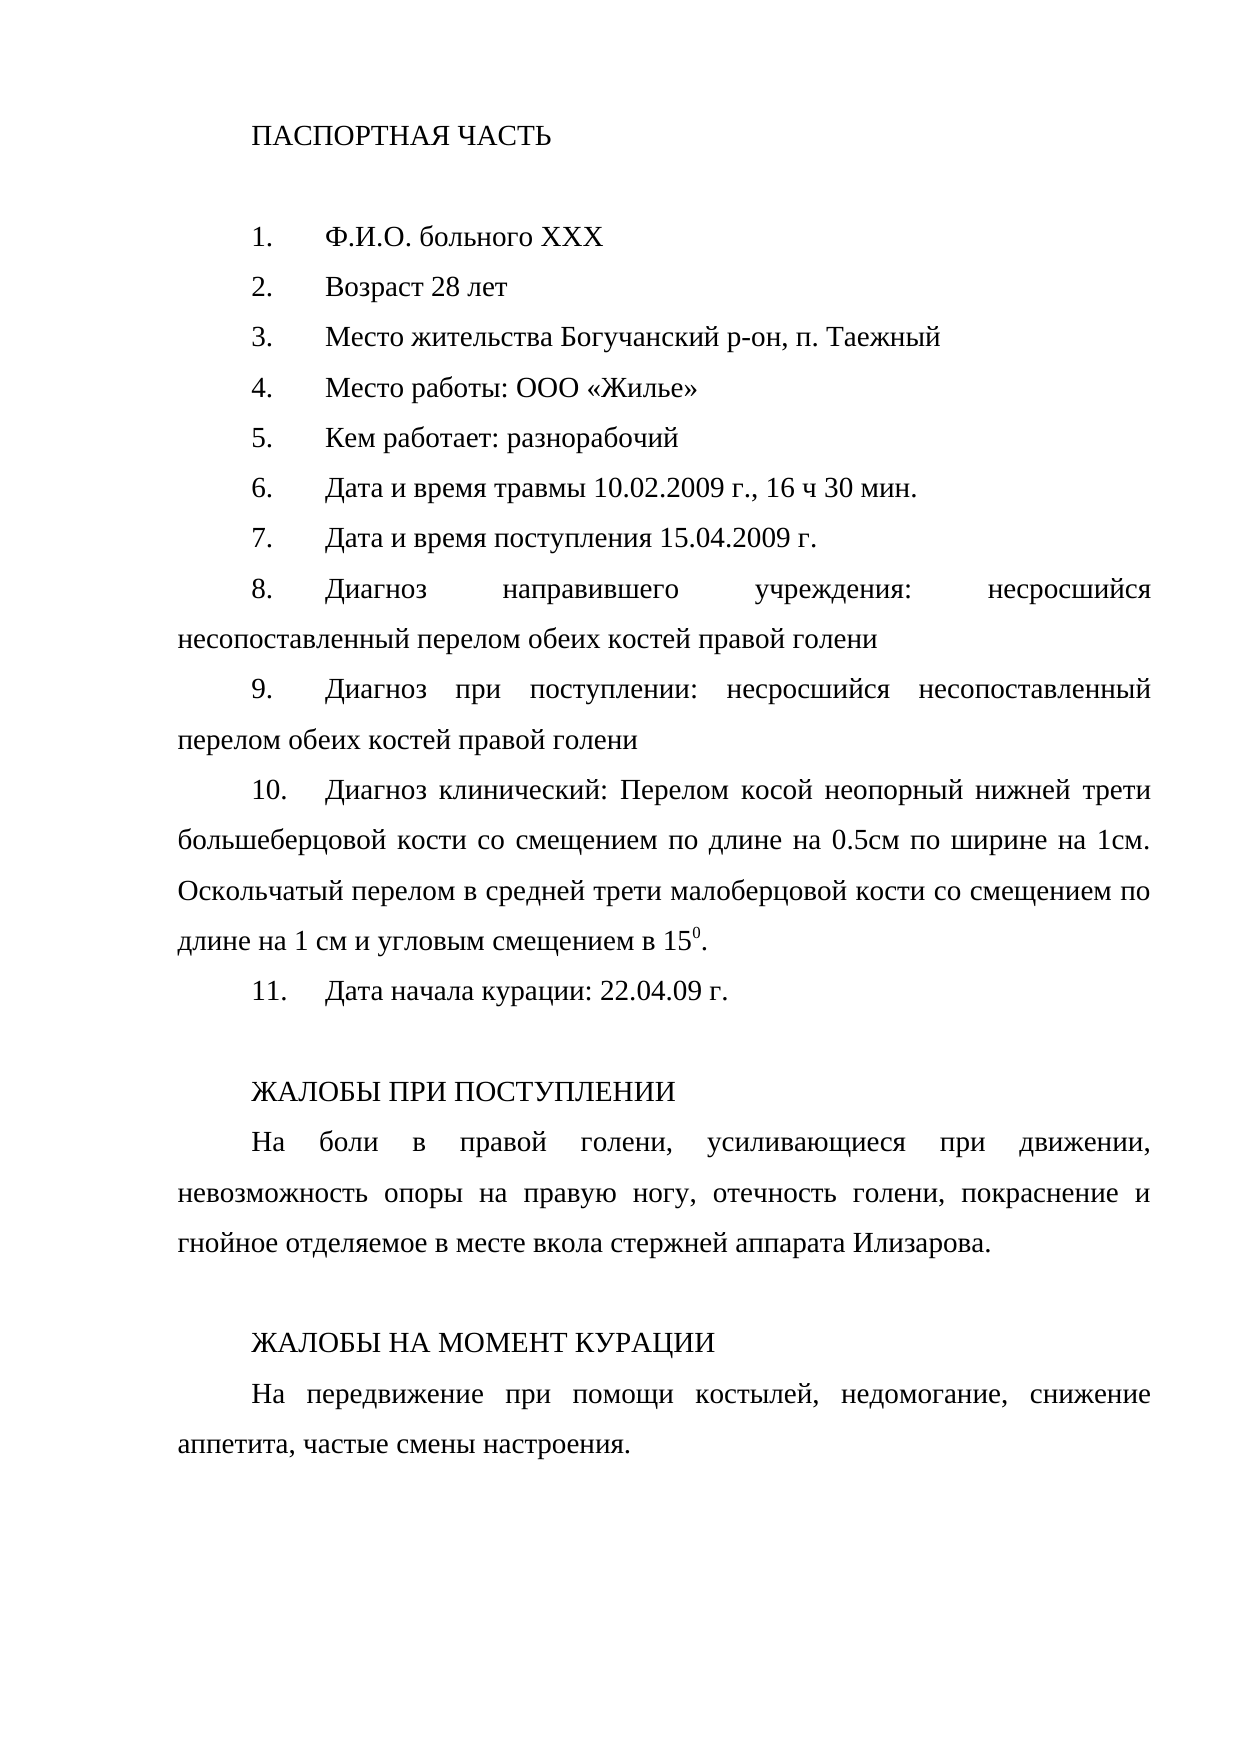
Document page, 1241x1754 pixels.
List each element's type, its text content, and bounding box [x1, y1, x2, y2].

list Диагноз направившего учреждения: несросшийся несопоставленный перелом обеих костей правой голени [177, 571, 1152, 655]
text ЖАЛОБЫ НА МОМЕНТ КУРАЦИИ [177, 1326, 1152, 1359]
list Диагноз клинический: Перелом косой неопорный нижней трети большеберцовой кости со смещением по длине на 0.5см по ширине на 1см. Оскольчатый перелом в средней трети малоберцовой кости со смещением по длине на 1 см и угловым смещением в 150. [177, 772, 1152, 957]
text На боли в правой голени, усиливающиеся при движении, невозможность опоры на правую ногу, отечность голени, покраснение и гнойное отделяемое в месте вкола стержней аппарата Илизарова. [177, 1124, 1152, 1258]
list Диагноз при поступлении: несросшийся несопоставленный перелом обеих костей правой голени [177, 672, 1152, 755]
list Дата начала курации: 22.04.09 г. [177, 973, 1152, 1007]
text На передвижение при помощи костылей, недомогание, снижение аппетита, частые смены настроения. [177, 1376, 1152, 1460]
list Место жительства Богучанский р-он, п. Таежный [177, 319, 1152, 353]
list Ф.И.О. больного ХХХ [177, 219, 1152, 252]
list Дата и время травмы 10.02.2009 г., 16 ч 30 мин. [177, 470, 1152, 504]
list Возраст 28 лет [177, 269, 1152, 303]
list Кем работает: разнорабочий [177, 420, 1152, 453]
list Место работы: ООО «Жилье» [177, 370, 1152, 403]
text ЖАЛОБЫ ПРИ ПОСТУПЛЕНИИ [177, 1074, 1152, 1108]
list Дата и время поступления 15.04.2009 г. [177, 521, 1152, 554]
text ПАСПОРТНАЯ ЧАСТЬ [177, 118, 1152, 152]
